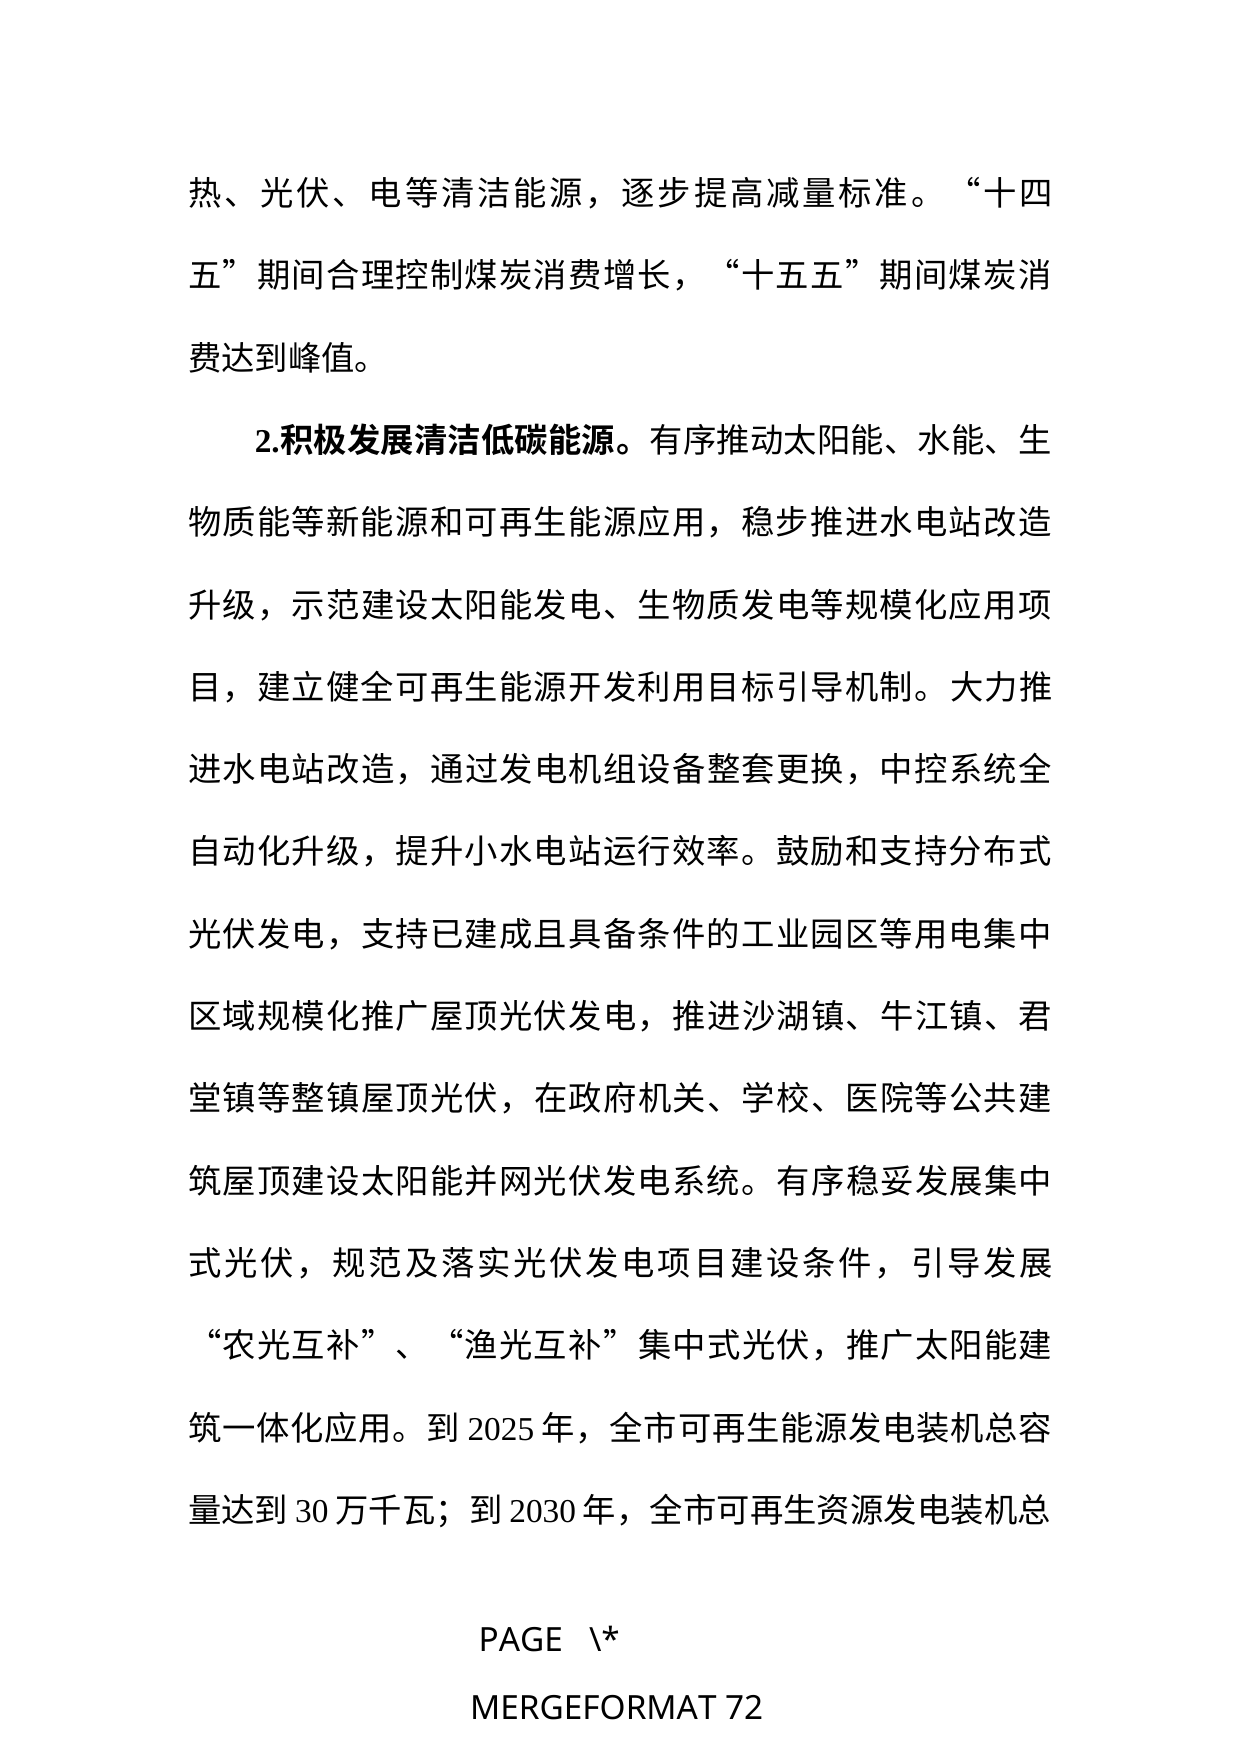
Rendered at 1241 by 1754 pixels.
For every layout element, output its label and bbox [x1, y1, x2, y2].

text [188, 150, 1052, 397]
text [188, 397, 1052, 1549]
